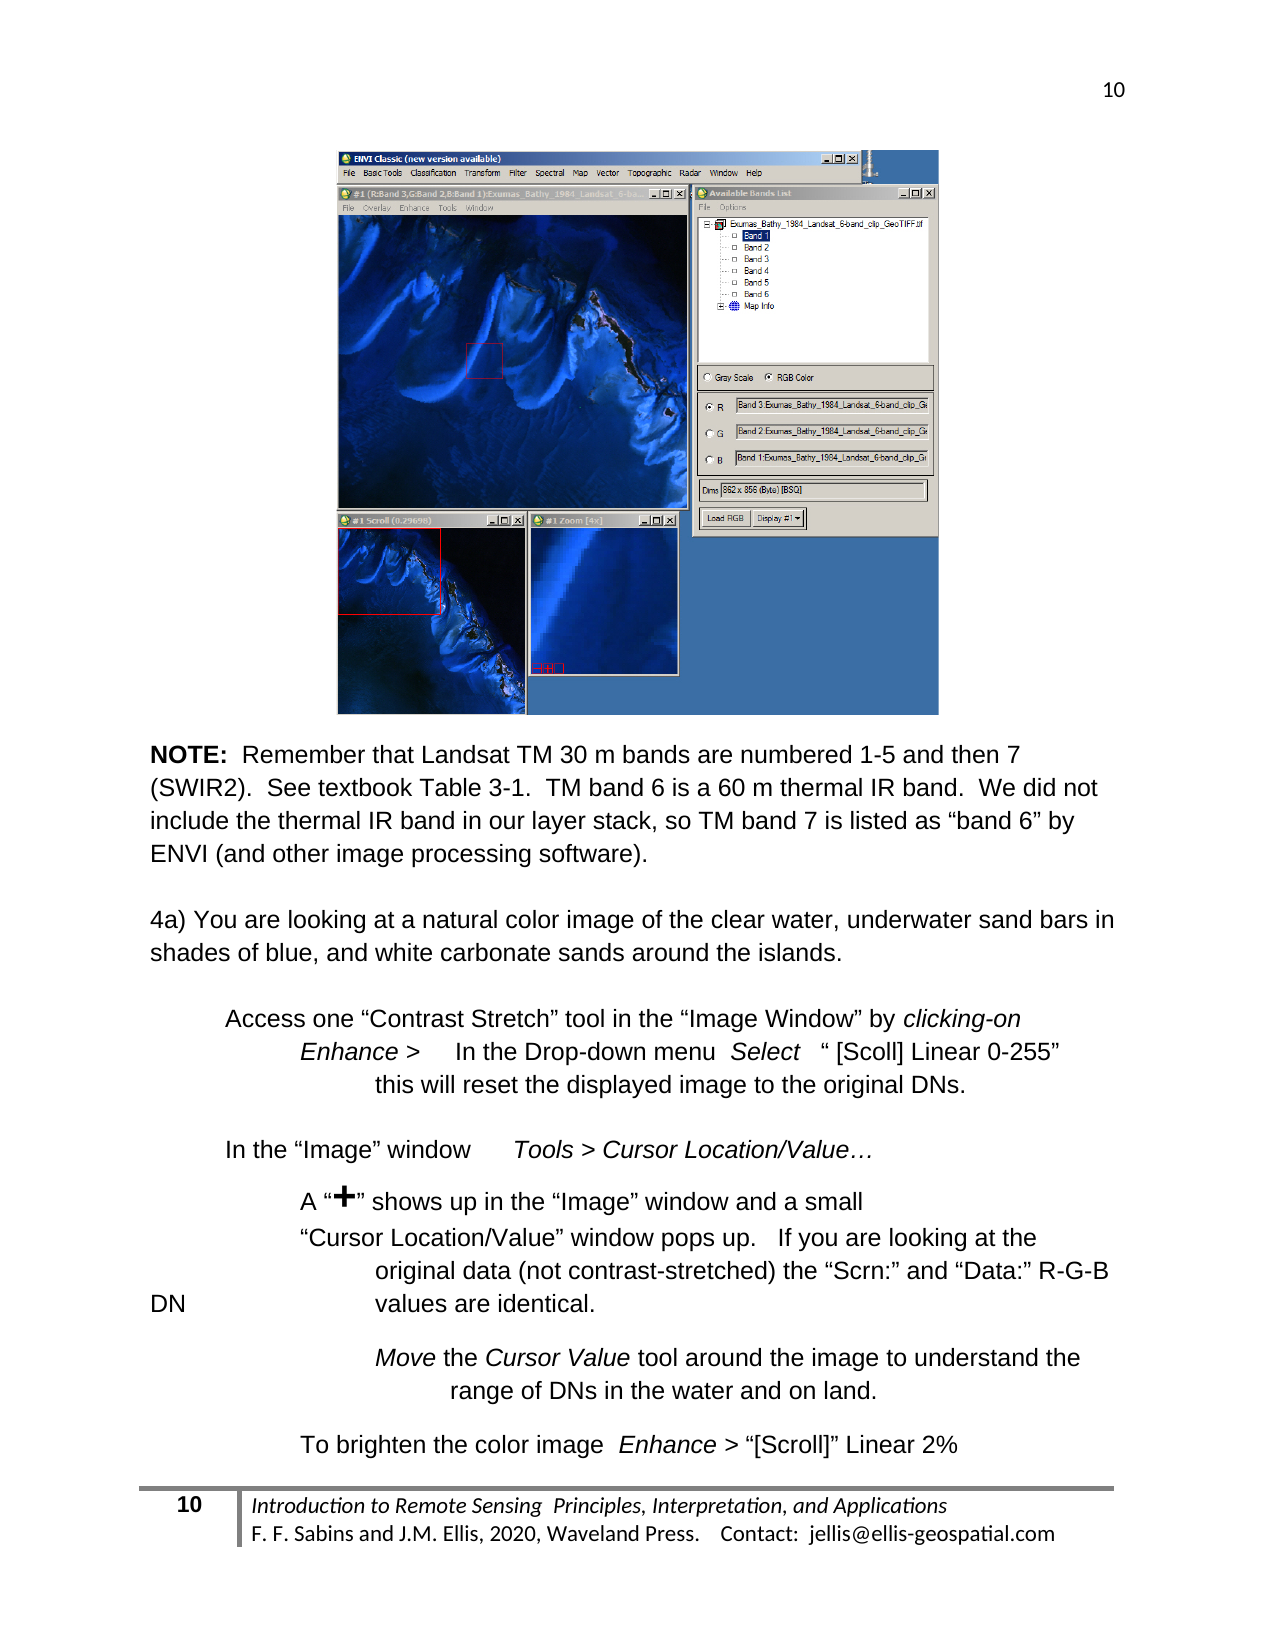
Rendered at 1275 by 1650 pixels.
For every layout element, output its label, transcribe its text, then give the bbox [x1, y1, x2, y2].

text 4a) You are looking at a natural color image of the clear water, underwater sand bars in shades of blue, and white carbonate sands around the islands. [150, 905, 1125, 966]
text In the “Image” window Tools > Cursor Location/Value… A “+” shows up in the “Image” window and a small “Cursor Location/Value” window pops up. If you are looking at the original data (not contrast-stretched) the “Scrn:” and “Data:” R-G-B DN values are identical. [150, 1135, 1125, 1318]
text NOTE: Remember that Landsat TM 30 m bands are numbered 1-5 and then 7 (SWIR2). See textbook Table 3-1. TM band 6 is a 60 m thermal IR band. We did not include the thermal IR band in our layer stack, so TM band 7 is listed as “band 6” by ENVI (and other image processing software). [150, 739, 1125, 867]
text Access one “Contrast Stretch” tool in the “Image Window” by clicking-on Enhance > In the Drop-down menu Select “ [Scoll] Linear 0-255” this will reset the displayed image to the original DNs. [150, 971, 1125, 1098]
text Move the Cursor Value tool around the image to understand the range of DNs in the water and on land. [150, 1343, 1125, 1405]
picture [336, 150, 939, 715]
text To brighten the color image Enhance > “[Scroll]” Linear 2% [150, 1430, 1125, 1459]
